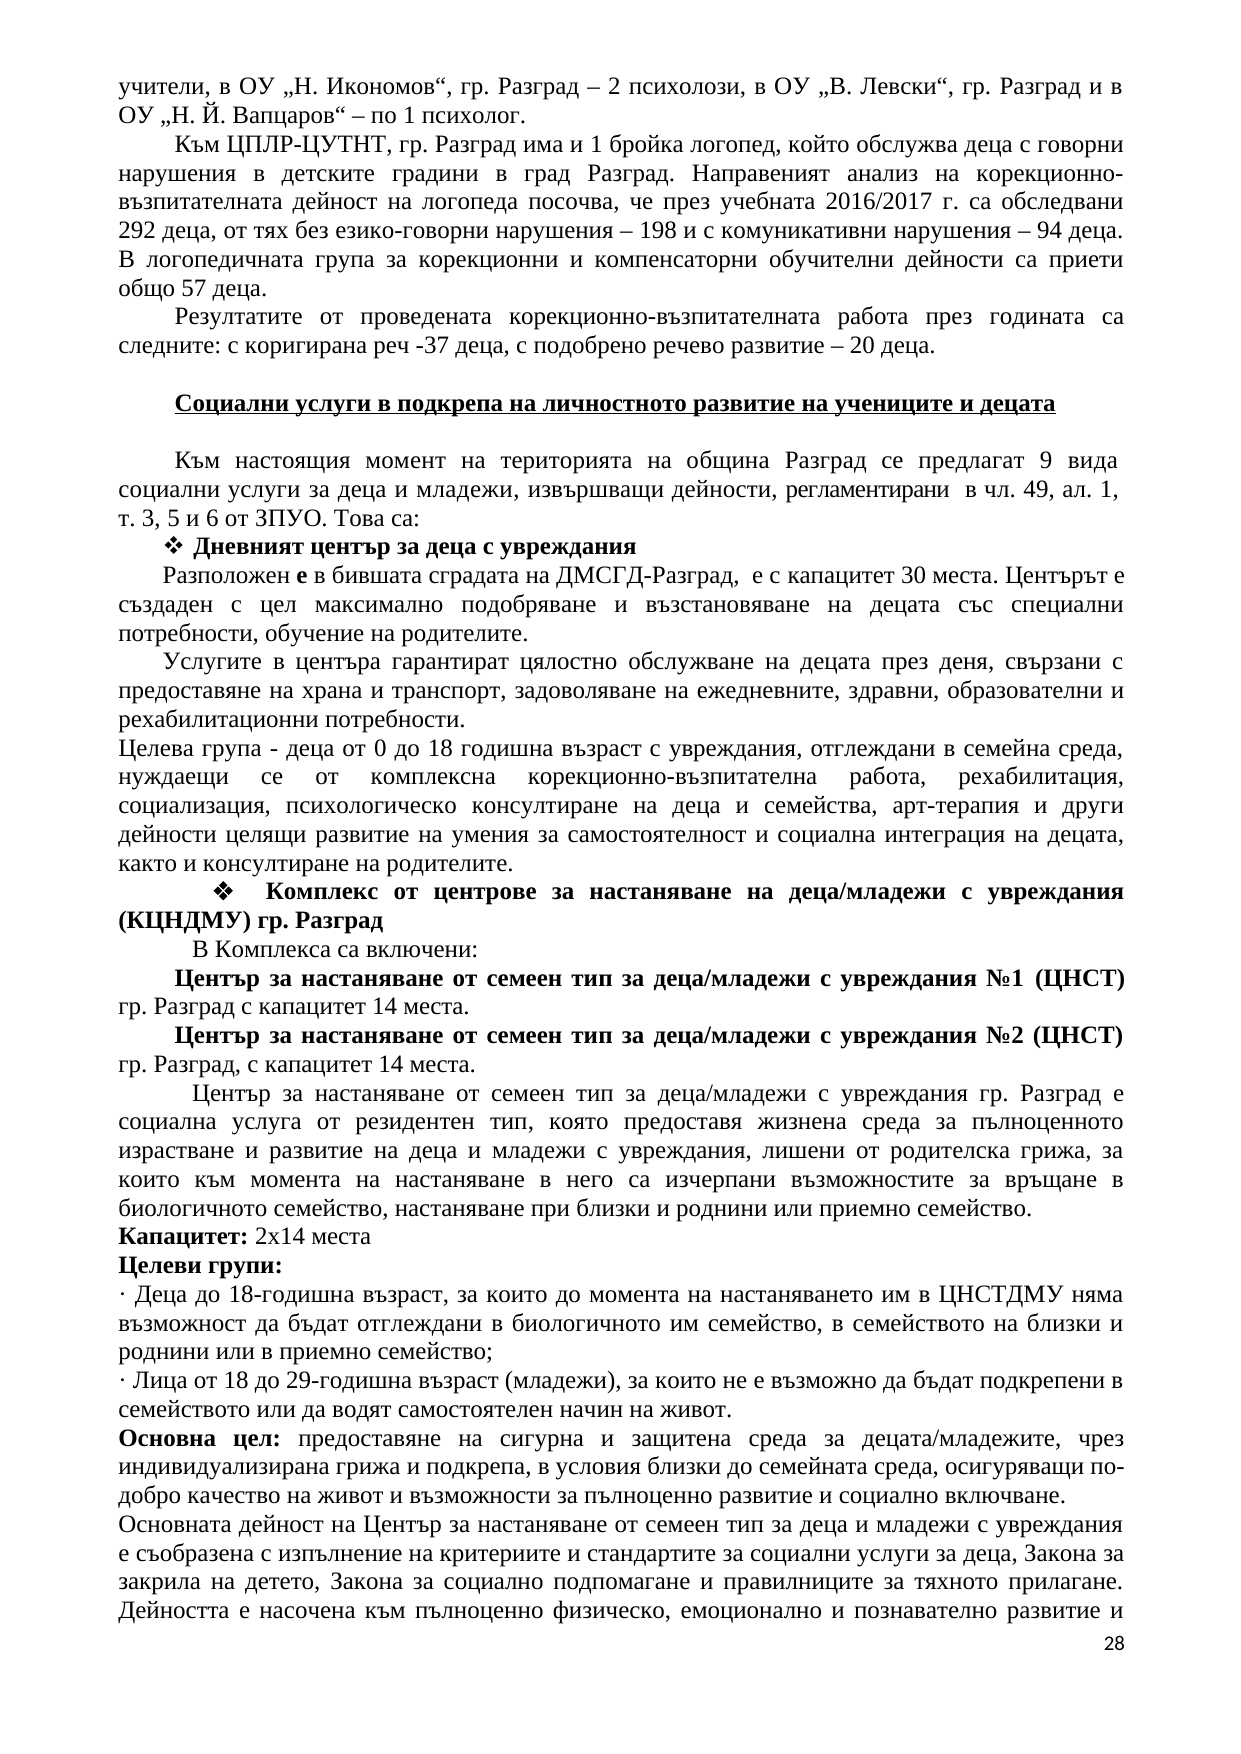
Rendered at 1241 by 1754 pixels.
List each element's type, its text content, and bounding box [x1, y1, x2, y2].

text Център за настаняване от семеен тип за деца/младежи с увреждания №2 (ЦНСТ) гр. Разград, с капацитет 14 места. [118, 1020, 1125, 1078]
text Целеви групи: [118, 1250, 1125, 1279]
text Социални услуги в подкрепа на личностното развитие на учениците и децата [118, 388, 1118, 416]
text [118, 71, 1125, 129]
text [118, 1509, 1125, 1624]
text Капацитет: 2х14 места [118, 1221, 1125, 1250]
text Целева група - деца от 0 до 18 годишна възраст с увреждания, отглеждани в семейна среда, нуждаещи се от комплексна корекционно-възпитателна работа, рехабилитация, социализация, психологическо консултиране на деца и семейства, арт-терапия и други дейности целящи развитие на умения за самостоятелност и социална интеграция на децата, както и консултиране на родителите. [118, 733, 1125, 876]
text Към ЦПЛР-ЦУТНТ, гр. Разград има и 1 бройка логопед, който обслужва деца с говорни нарушения в детските градини в град Разград. Направеният анализ на корекционно-възпитателната дейност на логопеда посочва, че през учебната 2016/2017 г. са обследвани 292 деца, от тях без езико-говорни нарушения – 198 и с комуникативни нарушения – 94 деца. В логопедичната група за корекционни и компенсаторни обучителни дейности са приети общо 57 деца. [118, 129, 1125, 301]
list Дневният център за деца с увреждания [118, 531, 1125, 560]
text · Лица от 18 до 29-годишна възраст (младежи), за които не е възможно да бъдат подкрепени в семейството или да водят самостоятелен начин на живот. [118, 1365, 1125, 1423]
text Център за настаняване от семеен тип за деца/младежи с увреждания №1 (ЦНСТ) гр. Разград с капацитет 14 места. [118, 963, 1125, 1020]
list Комплекс от центрове за настаняване на деца/младежи с увреждания (КЦНДМУ) гр. Разград [118, 876, 1125, 934]
text Център за настаняване от семеен тип за деца/младежи с увреждания гр. Разград е социална услуга от резидентен тип, която предоставя жизнена среда за пълноценното израстване и развитие на деца и младежи с увреждания, лишени от родителска грижа, за които към момента на настаняване в него са изчерпани възможностите за връщане в биологичното семейство, настаняване при близки и роднини или приемно семейство. [118, 1078, 1125, 1221]
text Основна цел: предоставяне на сигурна и защитена среда за децата/младежите, чрез индивидуализирана грижа и подкрепа, в условия близки до семейната среда, осигуряващи по-добро качество на живот и възможности за пълноценно развитие и социално включване. [118, 1423, 1125, 1509]
text · Деца до 18-годишна възраст, за които до момента на настаняването им в ЦНСТДМУ няма възможност да бъдат отглеждани в биологичното им семейство, в семейството на близки и роднини или в приемно семейство; [118, 1279, 1125, 1365]
text В Комплекса са включени: [118, 934, 1125, 963]
text Услугите в центъра гарантират цялостно обслужване на децата през деня, свързани с предоставяне на храна и транспорт, задоволяване на ежедневните, здравни, образователни и рехабилитационни потребности. [118, 646, 1125, 733]
text Към настоящия момент на територията на община Разград се предлагат 9 вида социални услуги за деца и младежи, извършващи дейности, регламентирани в чл. 49, ал. 1, т. 3, 5 и 6 от ЗПУО. Това са: [118, 445, 1118, 531]
text Разположен е в бившата сградата на ДМСГД-Разград, е с капацитет 30 места. Центърът е създаден с цел максимално подобряване и възстановяване на децата със специални потребности, обучение на родителите. [118, 560, 1125, 646]
text Резултатите от проведената корекционно-възпитателната работа през годината са следните: с коригирана реч -37 деца, с подобрено речево развитие – 20 деца. [118, 301, 1125, 359]
